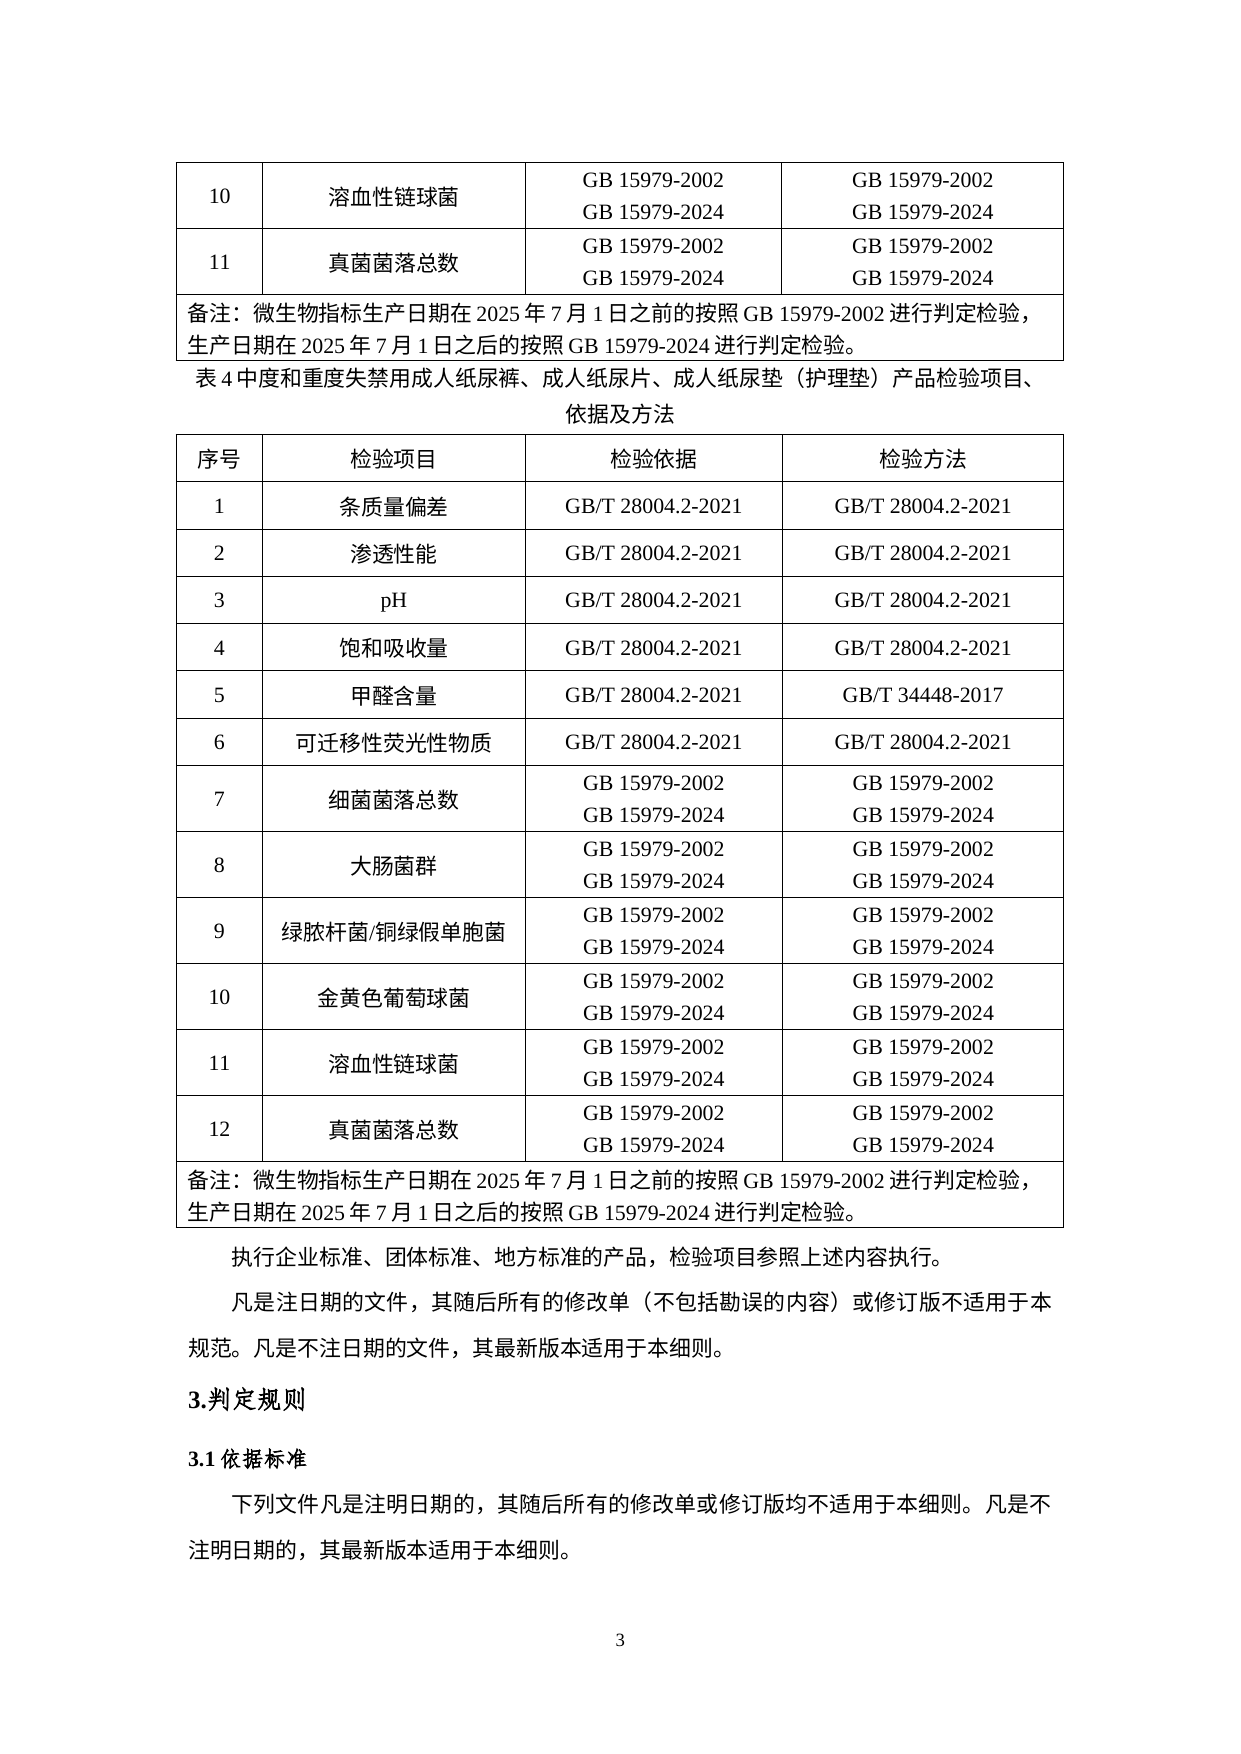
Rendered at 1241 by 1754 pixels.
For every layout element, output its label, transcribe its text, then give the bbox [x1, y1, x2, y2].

table_cell 1 [177, 482, 262, 528]
table_cell 7 [177, 766, 262, 831]
table_cell 饱和吸收量 [263, 624, 525, 670]
table_cell 可迁移性荧光性物质 [263, 719, 525, 765]
table_cell 金黄色葡萄球菌 [263, 964, 525, 1029]
table_cell GB 15979-2002 GB 15979-2024 [526, 1096, 782, 1161]
table_cell GB 15979-2002 GB 15979-2024 [782, 229, 1063, 294]
table_cell 备注：微生物指标生产日期在2025年7月1日之前的按照GB 15979-2002进行判定检验，生产日期在2025年7月1日之后的按照GB 15979-2024进行判定检验。 [177, 295, 1063, 360]
text 凡是注日期的文件，其随后所有的修改单（不包括勘误的内容）或修订版不适用于本规范。凡是不注日期的文件，其最新版本适用于本细则。 [188, 1274, 1052, 1366]
text 表4中度和重度失禁用成人纸尿裤、成人纸尿片、成人纸尿垫（护理垫）产品检验项目、依据及方法 [188, 361, 1052, 429]
text 执行企业标准、团体标准、地方标准的产品，检验项目参照上述内容执行。 [188, 1228, 1052, 1274]
text 3.1依据标准 [188, 1430, 1052, 1476]
table_cell 备注：微生物指标生产日期在2025年7月1日之前的按照GB 15979-2002进行判定检验，生产日期在2025年7月1日之后的按照GB 15979-2024进行判定检验。 [177, 1162, 1063, 1227]
table_cell 3 [177, 577, 262, 623]
table_cell GB/T 34448-2017 [783, 671, 1063, 718]
table_cell GB 15979-2002 GB 15979-2024 [526, 229, 781, 294]
table_cell 真菌菌落总数 [263, 229, 525, 294]
table_cell 条质量偏差 [263, 482, 525, 528]
table_cell 10 [177, 964, 262, 1029]
table_cell GB/T 28004.2-2021 [526, 577, 782, 623]
table_cell 11 [177, 229, 262, 294]
table_cell 2 [177, 530, 262, 576]
table_cell 渗透性能 [263, 530, 525, 576]
table_cell 9 [177, 898, 262, 963]
table_cell 12 [177, 1096, 262, 1161]
table_cell GB/T 28004.2-2021 [783, 482, 1063, 528]
table_header 序号 [177, 435, 262, 481]
table_cell GB 15979-2002 GB 15979-2024 [526, 766, 782, 831]
table_cell GB 15979-2002 GB 15979-2024 [783, 832, 1063, 897]
table_cell 4 [177, 624, 262, 670]
table_cell GB 15979-2002 GB 15979-2024 [526, 964, 782, 1029]
table_cell GB/T 28004.2-2021 [526, 530, 782, 576]
table_cell GB 15979-2002 GB 15979-2024 [783, 766, 1063, 831]
table_cell GB 15979-2002 GB 15979-2024 [783, 898, 1063, 963]
table_header 检验项目 [263, 435, 525, 481]
text 下列文件凡是注明日期的，其随后所有的修改单或修订版均不适用于本细则。凡是不注明日期的，其最新版本适用于本细则。 [188, 1476, 1052, 1567]
table_cell 大肠菌群 [263, 832, 525, 897]
table_cell GB/T 28004.2-2021 [783, 530, 1063, 576]
table_cell GB 15979-2002 GB 15979-2024 [526, 1030, 782, 1095]
table_cell GB 15979-2002 GB 15979-2024 [783, 1030, 1063, 1095]
table_cell 10 [177, 163, 262, 228]
table_cell GB/T 28004.2-2021 [783, 624, 1063, 670]
table_cell 5 [177, 671, 262, 718]
table_cell 绿脓杆菌/铜绿假单胞菌 [263, 898, 525, 963]
table_cell 甲醛含量 [263, 671, 525, 718]
table_cell GB/T 28004.2-2021 [526, 671, 782, 718]
table_cell GB 15979-2002 GB 15979-2024 [526, 898, 782, 963]
table_cell 8 [177, 832, 262, 897]
table_cell GB/T 28004.2-2021 [783, 577, 1063, 623]
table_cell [526, 163, 781, 228]
table_cell pH [263, 577, 525, 623]
table_cell GB 15979-2002 GB 15979-2024 [526, 832, 782, 897]
table_cell GB/T 28004.2-2021 [783, 719, 1063, 765]
table_cell 细菌菌落总数 [263, 766, 525, 831]
table_header 检验方法 [783, 435, 1063, 481]
text 3.判定规则 [188, 1382, 1052, 1414]
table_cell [782, 163, 1063, 228]
table_cell 溶血性链球菌 [263, 1030, 525, 1095]
table_cell GB/T 28004.2-2021 [526, 624, 782, 670]
table_header 检验依据 [526, 435, 782, 481]
table_cell 溶血性链球菌 [263, 163, 525, 228]
table_cell GB/T 28004.2-2021 [526, 482, 782, 528]
table_cell GB 15979-2002 GB 15979-2024 [783, 1096, 1063, 1161]
table_cell GB/T 28004.2-2021 [526, 719, 782, 765]
table_cell GB 15979-2002 GB 15979-2024 [783, 964, 1063, 1029]
table_cell 真菌菌落总数 [263, 1096, 525, 1161]
table_cell 6 [177, 719, 262, 765]
table_cell 11 [177, 1030, 262, 1095]
